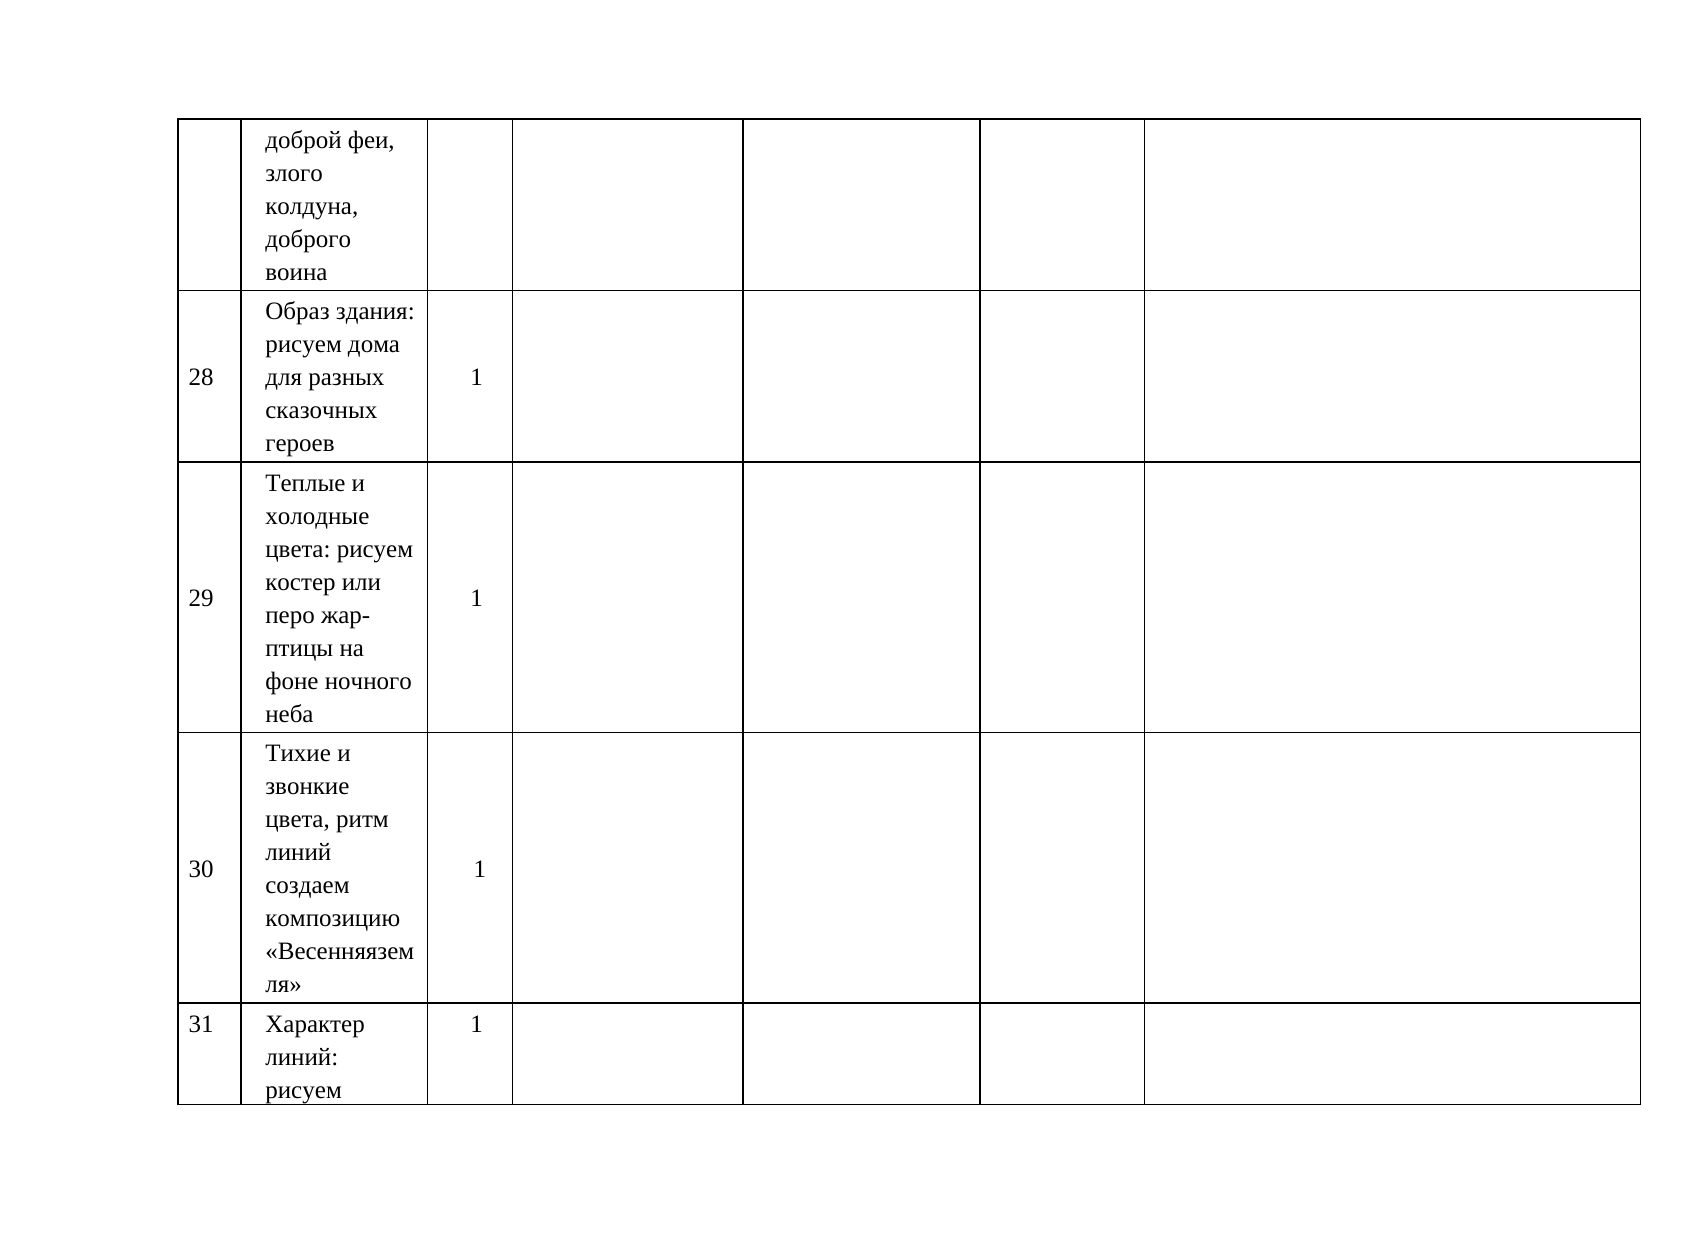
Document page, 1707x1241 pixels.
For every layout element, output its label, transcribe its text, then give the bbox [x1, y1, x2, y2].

table_cell 27 [179, 120, 240, 289]
table_cell 29 [179, 463, 240, 732]
table_cell [981, 120, 1144, 289]
table_cell 31 [179, 1004, 240, 1104]
table_cell 28 [179, 291, 240, 461]
table_cell [744, 120, 979, 289]
table_cell 1 [428, 291, 512, 461]
table_cell [1145, 733, 1640, 1002]
table_cell [744, 733, 979, 1002]
table_cell Тихие и звонкие цвета, ритм линий создаем композицию «Весенняяземля» [242, 733, 427, 1002]
table_cell [1145, 1004, 1640, 1104]
table_cell [513, 733, 742, 1002]
table_cell [744, 291, 979, 461]
table_cell 1 [428, 120, 512, 289]
table_cell [981, 291, 1144, 461]
table_cell [981, 463, 1144, 732]
table_cell 1 [428, 733, 512, 1002]
table_cell [744, 463, 979, 732]
table_cell [981, 733, 1144, 1002]
table_cell [513, 120, 742, 289]
table_cell Образ здания: рисуем дома для разных сказочных героев [242, 291, 427, 461]
table_cell [513, 463, 742, 732]
table_cell [1145, 120, 1640, 289]
table_cell [513, 291, 742, 461]
table_cell [1145, 463, 1640, 732]
table_cell [513, 1004, 742, 1104]
table_cell 30 [179, 733, 240, 1002]
table_cell Теплые и холодные цвета: рисуем костер или перо жар-птицы на фоне ночного неба [242, 463, 427, 732]
table_cell 1 [428, 463, 512, 732]
table_cell [981, 1004, 1144, 1104]
table_cell [744, 1004, 979, 1104]
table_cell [242, 1004, 427, 1104]
table_cell 1 [428, 1004, 512, 1104]
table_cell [242, 120, 427, 289]
table_cell [1145, 291, 1640, 461]
